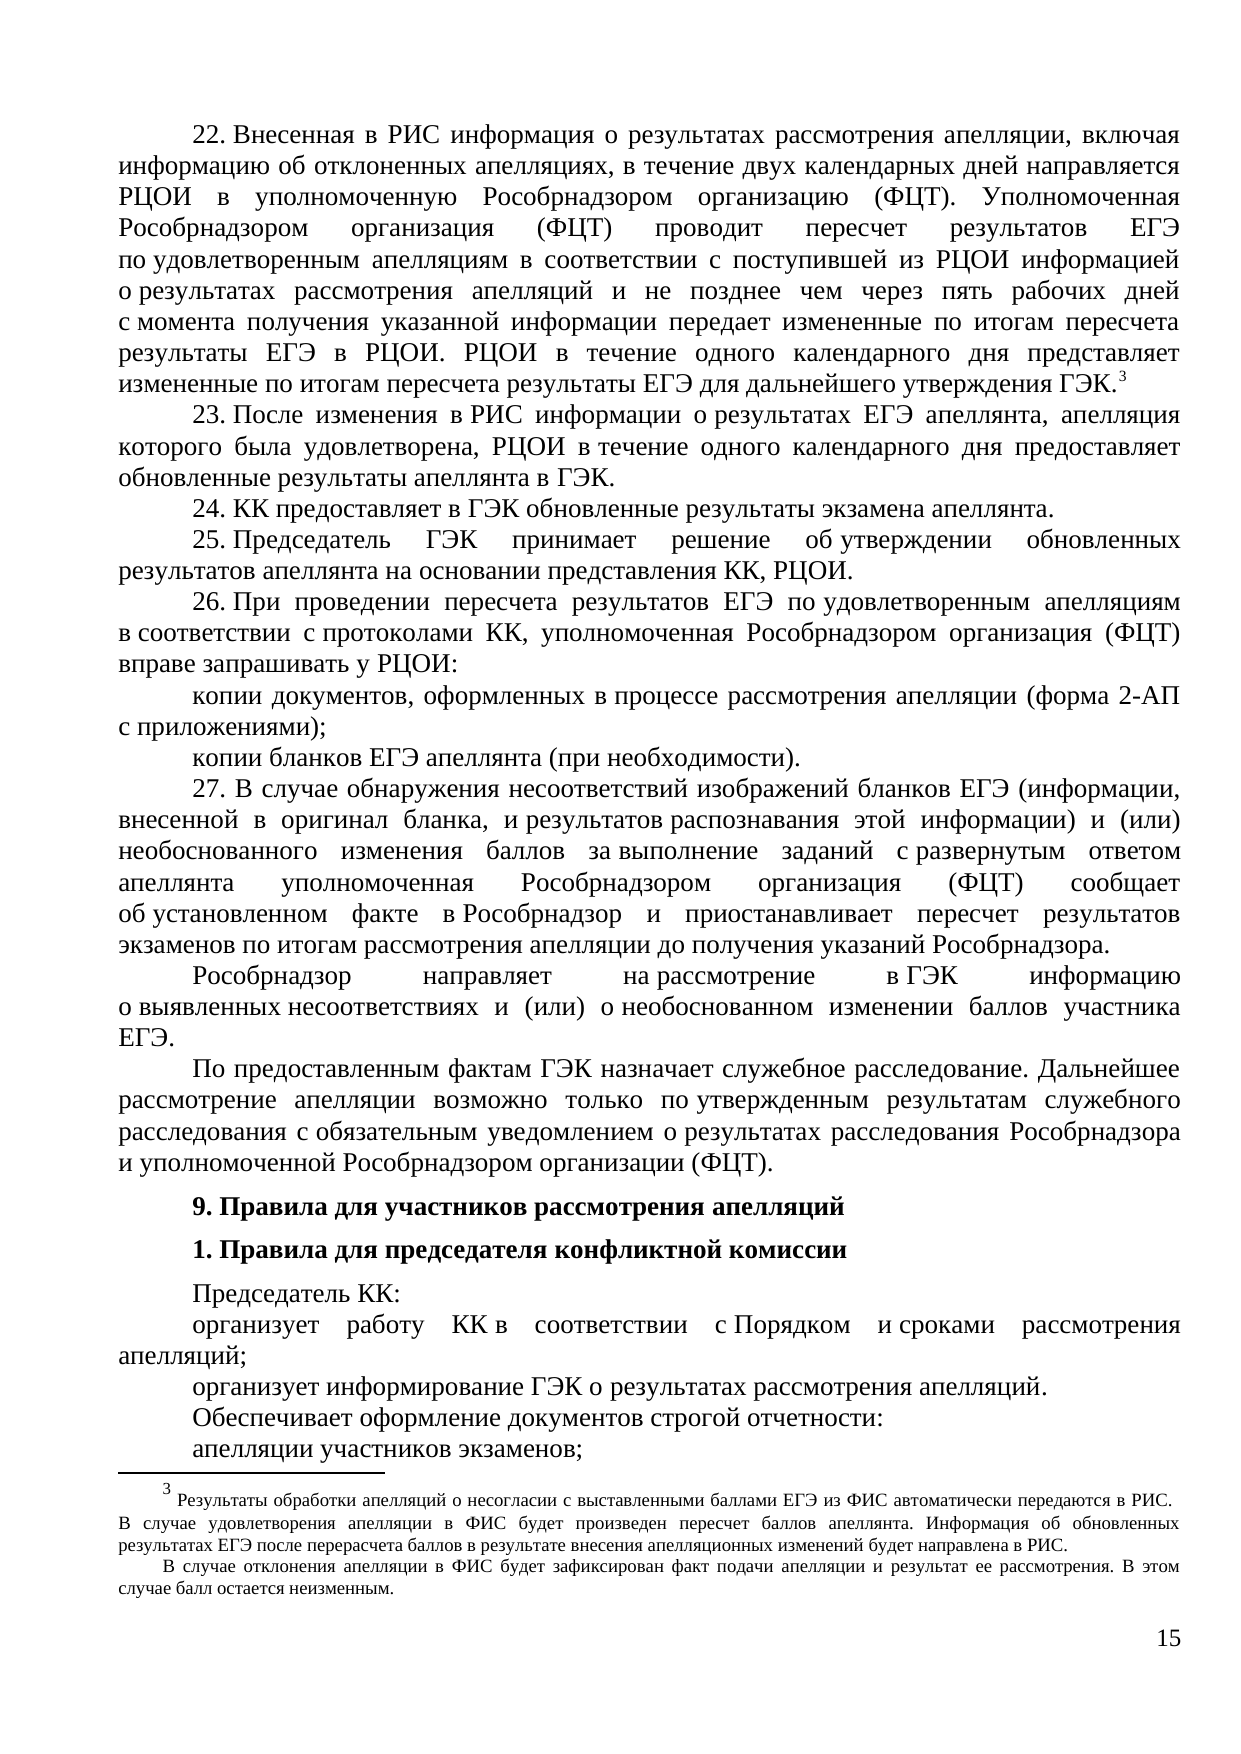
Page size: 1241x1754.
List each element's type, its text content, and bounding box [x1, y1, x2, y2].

list 22. Внесенная в РИС информация о результатах рассмотрения апелляции, включая информацию об отклоненных апелляциях, в течение двух календарных дней направляется РЦОИ в уполномоченную Рособрнадзором организацию (ФЦТ). Уполномоченная Рособрнадзором организация (ФЦТ) проводит пересчет результатов ЕГЭ по удовлетворенным апелляциям в соответствии с поступившей из РЦОИ информацией о результатах рассмотрения апелляций и не позднее чем через пять рабочих дней с момента получения указанной информации передает измененные по итогам пересчета результаты ЕГЭ в РЦОИ. РЦОИ в течение одного календарного дня представляет измененные по итогам пересчета результаты ЕГЭ для дальнейшего утверждения ГЭК. [118, 118, 1181, 398]
list копии документов, оформленных в процессе рассмотрения апелляции (форма 2-АП с приложениями); [118, 679, 1181, 741]
list копии бланков ЕГЭ апеллянта (при необходимости). [118, 741, 1181, 772]
list 24. КК предоставляет в ГЭК обновленные результаты экзамена апеллянта. [118, 492, 1181, 523]
list 25. Председатель ГЭК принимает решение об утверждении обновленных результатов апеллянта на основании представления КК, РЦОИ. [118, 523, 1181, 585]
list организует работу КК в соответствии с Порядком и сроками рассмотрения апелляций; [118, 1308, 1181, 1370]
list Рособрнадзор направляет на рассмотрение в ГЭК информацию о выявленных несоответствиях и (или) о необоснованном изменении баллов участника ЕГЭ. [118, 959, 1181, 1052]
list Обеспечивает оформление документов строгой отчетности: [118, 1401, 1181, 1433]
subtitle 1. Правила для председателя конфликтной комиссии [118, 1233, 1181, 1264]
text Председатель КК: [118, 1277, 1181, 1308]
list 23. После изменения в РИС информации о результатах ЕГЭ апеллянта, апелляция которого была удовлетворена, РЦОИ в течение одного календарного дня предоставляет обновленные результаты апеллянта в ГЭК. [118, 398, 1181, 492]
subtitle 9. Правила для участников рассмотрения апелляций [118, 1189, 1181, 1221]
list 26. При проведении пересчета результатов ЕГЭ по удовлетворенным апелляциям в соответствии с протоколами КК, уполномоченная Рособрнадзором организация (ФЦТ) вправе запрашивать у РЦОИ: [118, 585, 1181, 679]
text По предоставленным фактам ГЭК назначает служебное расследование. Дальнейшее рассмотрение апелляции возможно только по утвержденным результатам служебного расследования с обязательным уведомлением о результатах расследования Рособрнадзора и уполномоченной Рособрнадзором организации (ФЦТ). [118, 1052, 1181, 1177]
list организует информирование ГЭК о результатах рассмотрения апелляций. [118, 1370, 1181, 1401]
list 27. В случае обнаружения несоответствий изображений бланков ЕГЭ (информации, внесенной в оригинал бланка, и результатов распознавания этой информации) и (или) необоснованного изменения баллов за выполнение заданий с развернутым ответом апеллянта уполномоченная Рособрнадзором организация (ФЦТ) сообщает об установленном факте в Рособрнадзор и приостанавливает пересчет результатов экзаменов по итогам рассмотрения апелляции до получения указаний Рособрнадзора. [118, 772, 1181, 959]
text апелляции участников экзаменов; [118, 1433, 1181, 1464]
